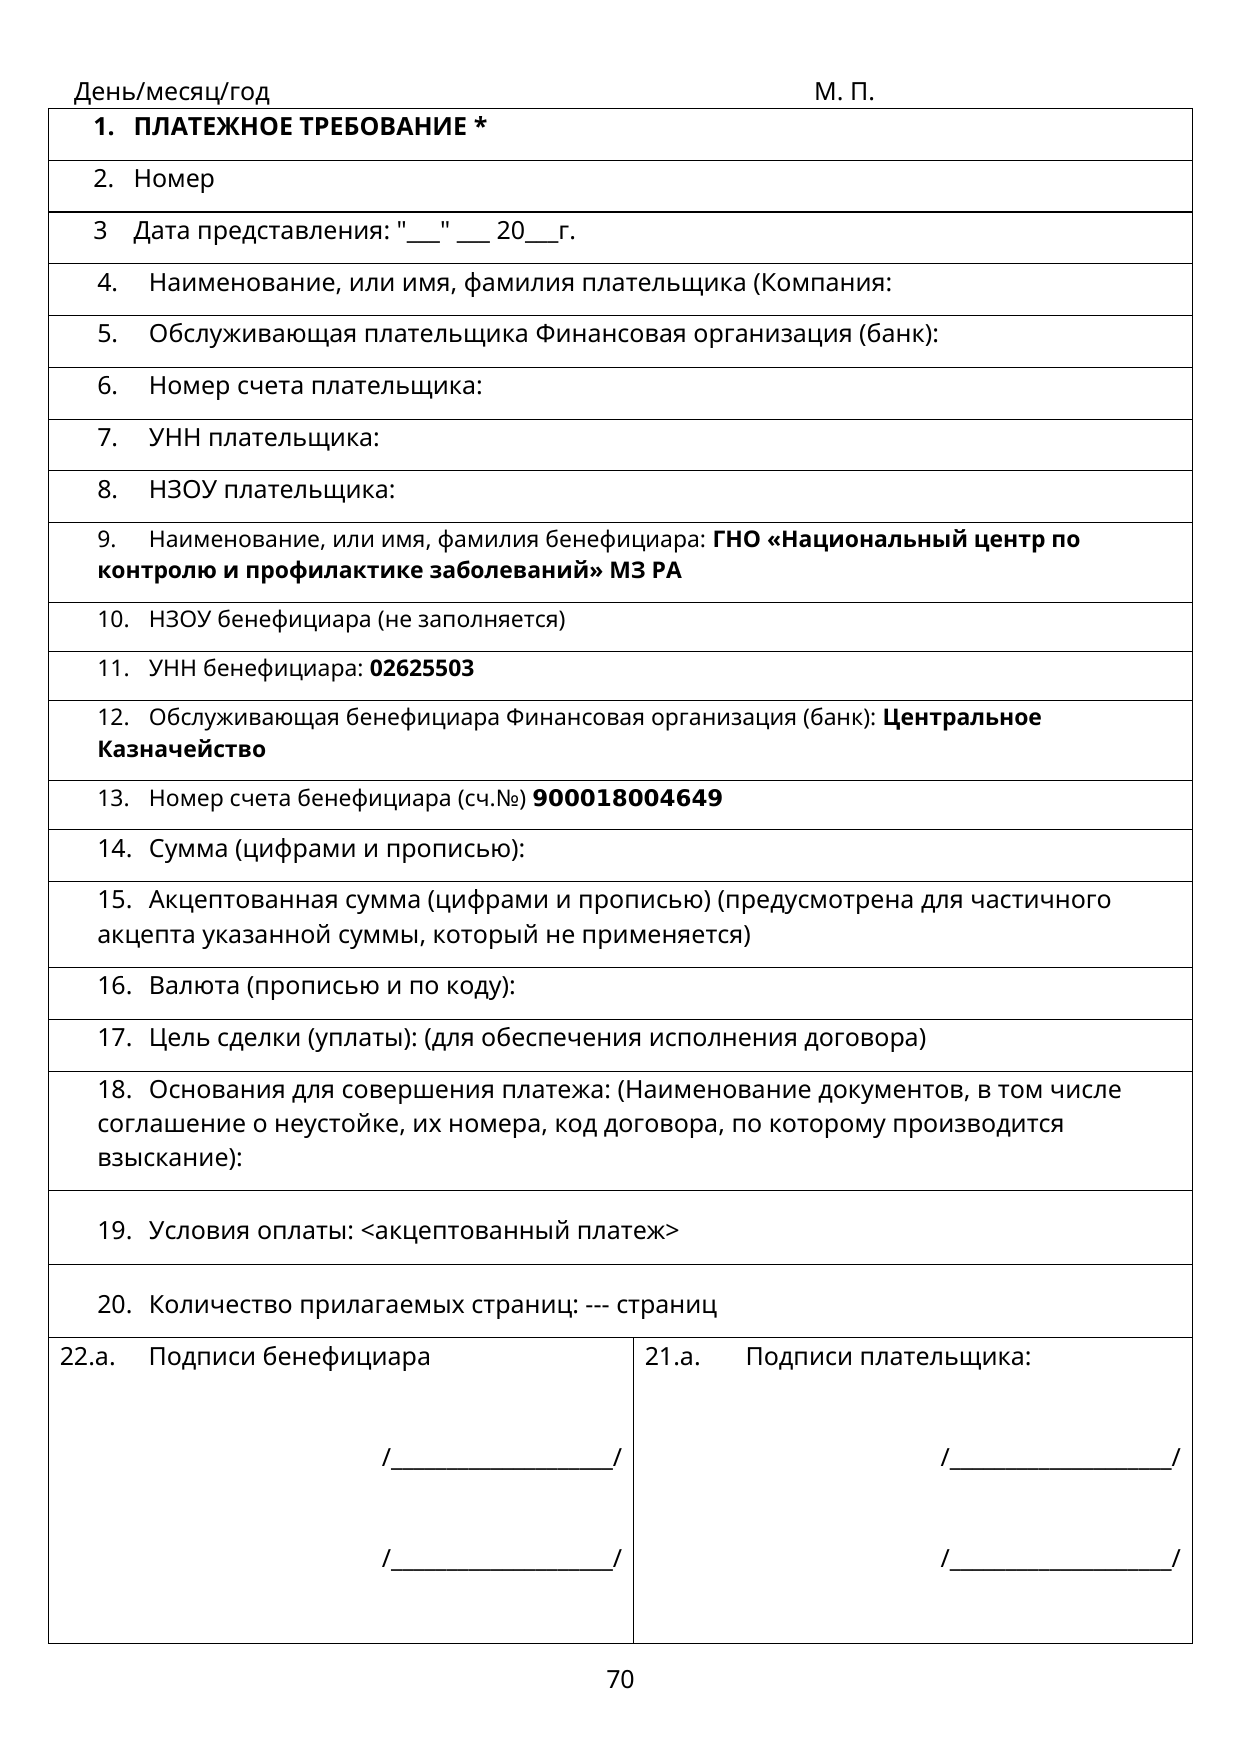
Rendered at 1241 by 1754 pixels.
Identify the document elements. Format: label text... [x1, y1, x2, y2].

table_cell 16. Валюта (прописью и по коду): [49, 968, 1192, 1019]
table_cell 9. Наименование, или имя, фамилия бенефициара: ГНО «Национальный центр по контролю и профилактике заболеваний» МЗ РА [49, 523, 1192, 602]
text День/месяц/год М. П. [74, 74, 1167, 108]
table_cell 7. УНН плательщика: [49, 420, 1192, 470]
table_cell 17. Цель сделки (уплаты): (для обеспечения исполнения договора) [49, 1020, 1192, 1071]
table_cell 4. Наименование, или имя, фамилия плательщика (Компания: [49, 264, 1192, 315]
table_cell 13. Номер счета бенефициара (сч.№) 900018004649 [49, 781, 1192, 829]
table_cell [49, 1338, 633, 1642]
table_cell 3 Дата представления: "___" ___ 20___г. [49, 213, 1192, 263]
table_cell 12. Обслуживающая бенефициара Финансовая организация (банк): Центральное Казначейство [49, 701, 1192, 780]
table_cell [634, 1338, 1192, 1642]
table_cell 10. НЗОУ бенефициара (не заполняется) [49, 603, 1192, 651]
table_cell 20. Количество прилагаемых страниц: --- страниц [49, 1265, 1192, 1337]
table_cell 11. УНН бенефициара: 02625503 [49, 652, 1192, 700]
table_header 1. ПЛАТЕЖНОЕ ТРЕБОВАНИЕ * [49, 109, 1192, 160]
table_cell 15. Акцептованная сумма (цифрами и прописью) (предусмотрена для частичного акцепта указанной суммы, который не применяется) [49, 882, 1192, 967]
table_cell 19. Условия оплаты: <акцептованный платеж> [49, 1191, 1192, 1264]
table_cell 5. Обслуживающая плательщика Финансовая организация (банк): [49, 316, 1192, 367]
table_cell 8. НЗОУ плательщика: [49, 471, 1192, 522]
table_cell 14. Сумма (цифрами и прописью): [49, 830, 1192, 881]
table_cell 2. Номер [49, 161, 1192, 211]
table_cell 6. Номер счета плательщика: [49, 368, 1192, 418]
table_cell 18. Основания для совершения платежа: (Наименование документов, в том числе соглашение о неустойке, их номера, код договора, по которому производится взыскание): [49, 1072, 1192, 1190]
